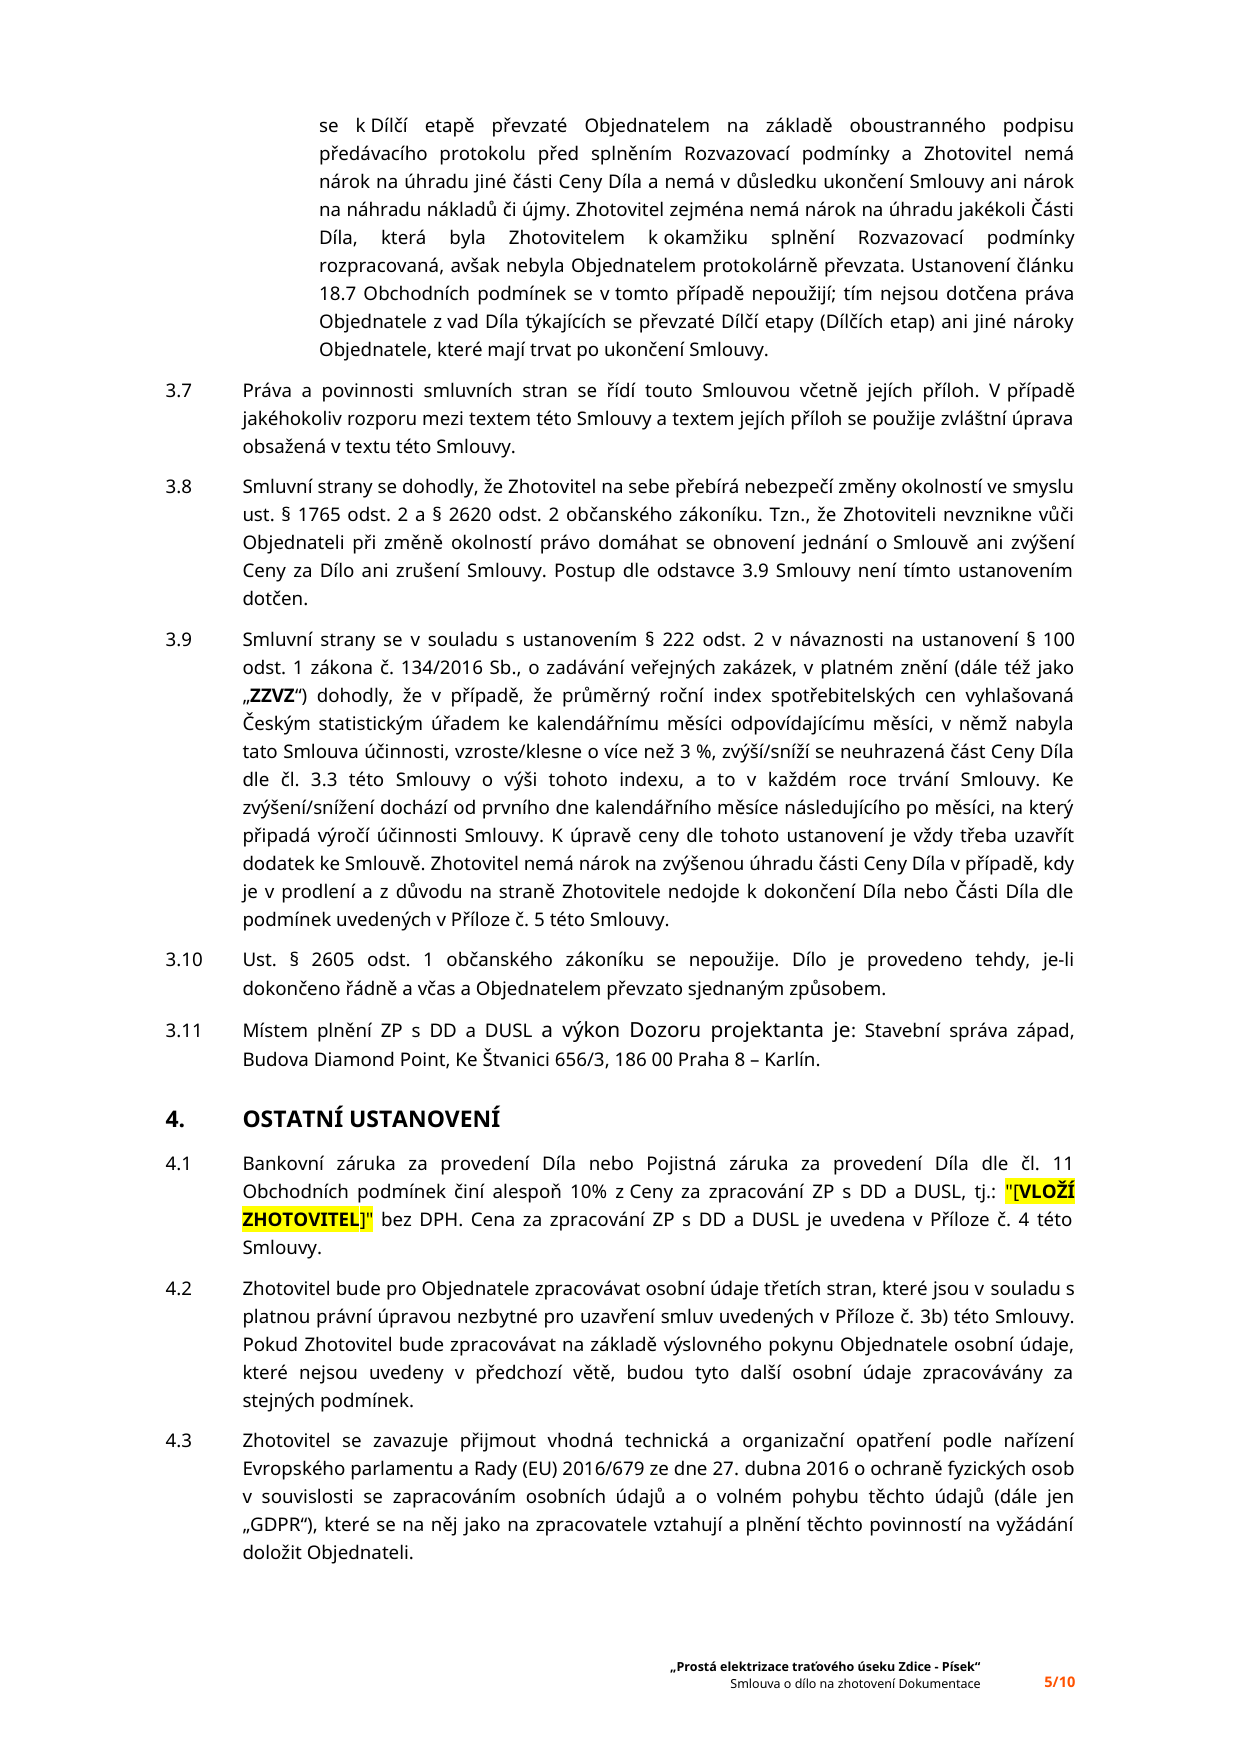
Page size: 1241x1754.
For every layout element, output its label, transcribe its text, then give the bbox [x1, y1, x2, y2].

list Smluvní strany se dohodly, že Zhotovitel na sebe přebírá nebezpečí změny okolností ve smyslu ust. § 1765 odst. 2 a § 2620 odst. 2 občanského zákoníku. Tzn., že Zhotoviteli nevznikne vůči Objednateli při změně okolností právo domáhat se obnovení jednání o Smlouvě ani zvýšení Ceny za Dílo ani zrušení Smlouvy. Postup dle odstavce 3.9 Smlouvy není tímto ustanovením dotčen. [165, 473, 1075, 611]
text Ust. § 2605 odst. 1 občanského zákoníku se nepoužije. Dílo je provedeno tehdy, je-li dokončeno řádně a včas a Objednatelem převzato sjednaným způsobem. [165, 947, 1075, 1000]
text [242, 112, 1075, 362]
text Místem plnění ZP s DD a DUSL a výkon Dozoru projektanta je: Stavební správa západ, Budova Diamond Point, Ke Štvanici 656/3, 186 00 Praha 8 – Karlín. [165, 1015, 1075, 1072]
text Práva a povinnosti smluvních stran se řídí touto Smlouvou včetně jejích příloh. V případě jakéhokoliv rozporu mezi textem této Smlouvy a textem jejích příloh se použije zvláštní úprava obsažená v textu této Smlouvy. [165, 377, 1075, 458]
text OSTATNÍ USTANOVENÍ [165, 1103, 1075, 1135]
list Smluvní strany se v souladu s ustanovením § 222 odst. 2 v návaznosti na ustanovení § 100 odst. 1 zákona č. 134/2016 Sb., o zadávání veřejných zakázek, v platném znění (dále též jako „ZZVZ“) dohodly, že v případě, že průměrný roční index spotřebitelských cen vyhlašovaná Českým statistickým úřadem ke kalendářnímu měsíci odpovídajícímu měsíci, v němž nabyla tato Smlouva účinnosti, vzroste/klesne o více než 3 %, zvýší/sníží se neuhrazená část Ceny Díla dle čl. 3.3 této Smlouvy o výši tohoto indexu, a to v každém roce trvání Smlouvy. Ke zvýšení/snížení dochází od prvního dne kalendářního měsíce následujícího po měsíci, na který připadá výročí účinnosti Smlouvy. K úpravě ceny dle tohoto ustanovení je vždy třeba uzavřít dodatek ke Smlouvě. Zhotovitel nemá nárok na zvýšenou úhradu části Ceny Díla v případě, kdy je v prodlení a z důvodu na straně Zhotovitele nedojde k dokončení Díla nebo Části Díla dle podmínek uvedených v Příloze č. 5 této Smlouvy. [165, 626, 1075, 932]
text Bankovní záruka za provedení Díla nebo Pojistná záruka za provedení Díla dle čl. 11 Obchodních podmínek činí alespoň 10% z Ceny za zpracování ZP s DD a DUSL, tj.: "[VLOŽÍ ZHOTOVITEL]" bez DPH. Cena za zpracování ZP s DD a DUSL je uvedena v Příloze č. 4 této Smlouvy. [165, 1150, 1075, 1260]
text Zhotovitel se zavazuje přijmout vhodná technická a organizační opatření podle nařízení Evropského parlamentu a Rady (EU) 2016/679 ze dne 27. dubna 2016 o ochraně fyzických osob v souvislosti se zapracováním osobních údajů a o volném pohybu těchto údajů (dále jen „GDPR“), které se na něj jako na zpracovatele vztahují a plnění těchto povinností na vyžádání doložit Objednateli. [165, 1427, 1075, 1565]
text Zhotovitel bude pro Objednatele zpracovávat osobní údaje třetích stran, které jsou v souladu s platnou právní úpravou nezbytné pro uzavření smluv uvedených v Příloze č. 3b) této Smlouvy. Pokud Zhotovitel bude zpracovávat na základě výslovného pokynu Objednatele osobní údaje, které nejsou uvedeny v předchozí větě, budou tyto další osobní údaje zpracovávány za stejných podmínek. [165, 1275, 1075, 1412]
